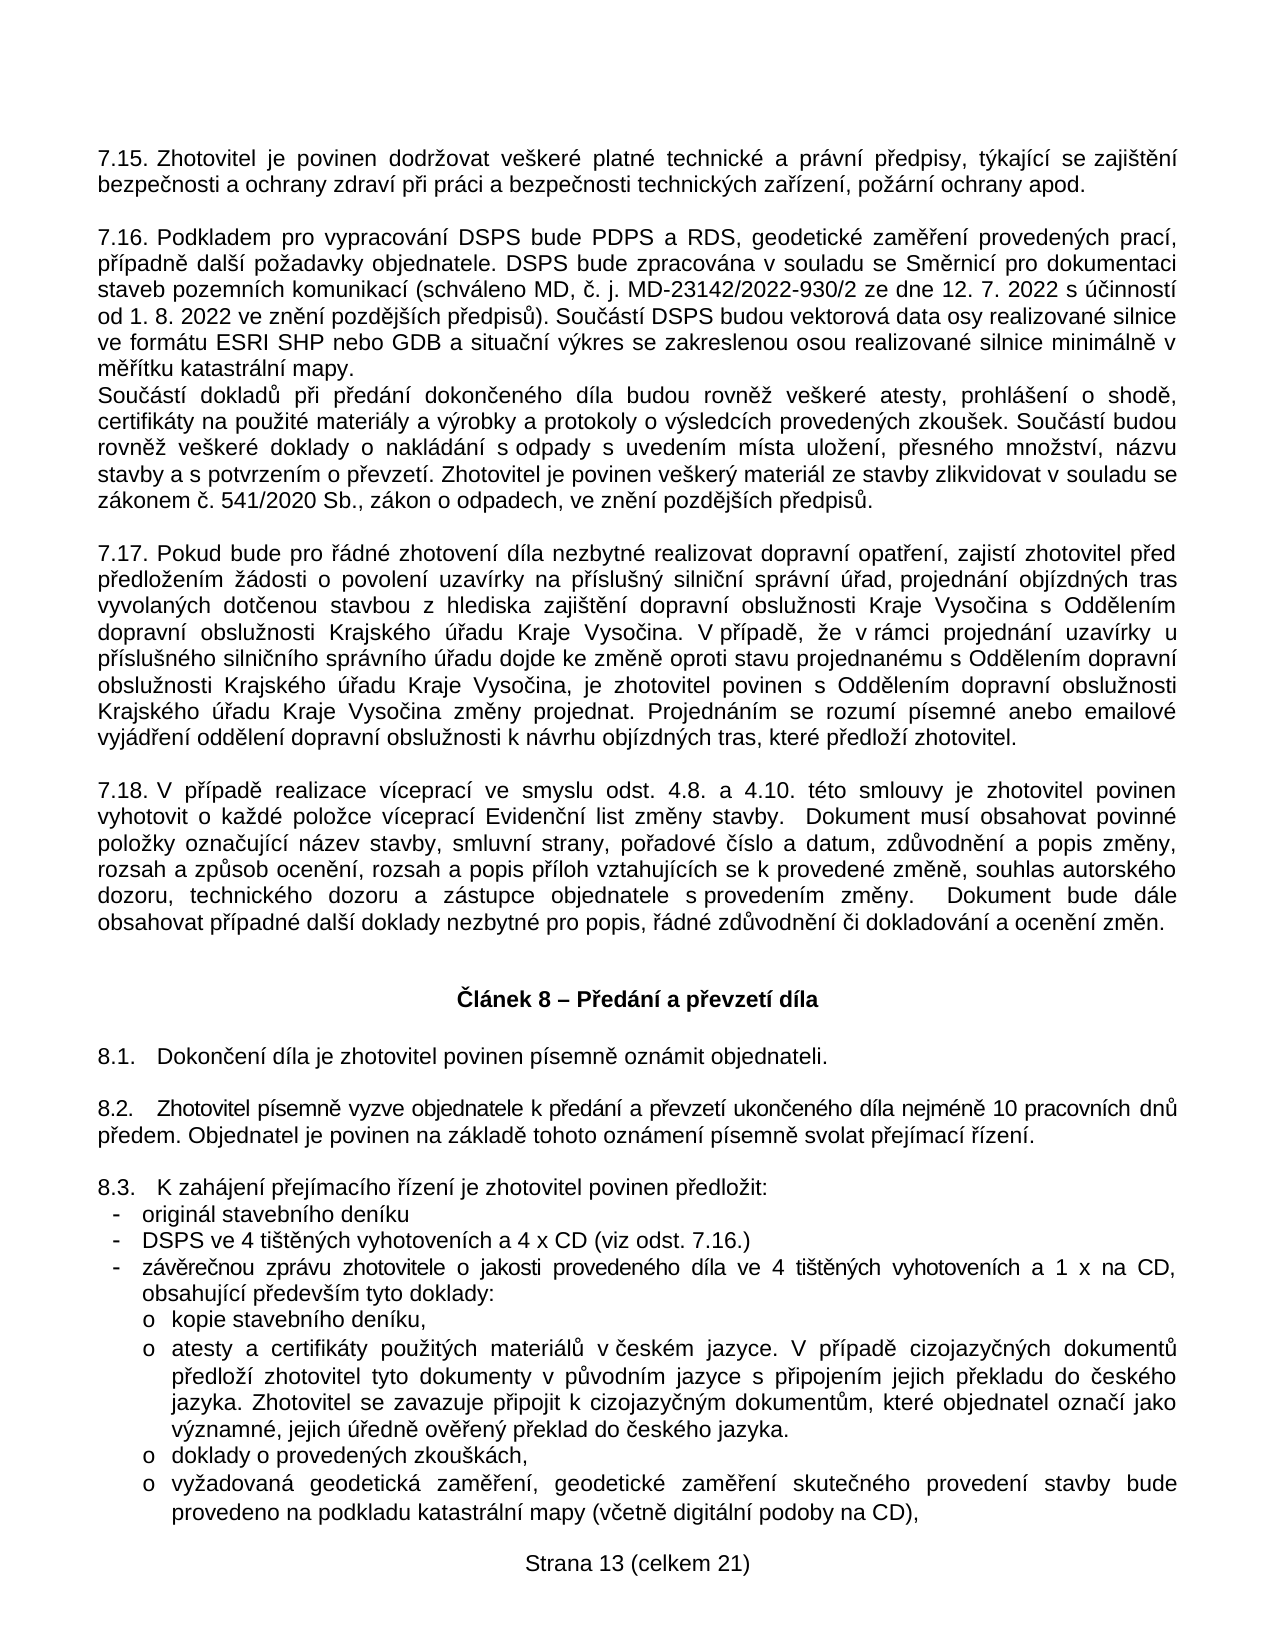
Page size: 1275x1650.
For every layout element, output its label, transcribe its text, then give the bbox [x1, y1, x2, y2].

list K zahájení přejímacího řízení je zhotovitel povinen předložit: [97, 1174, 1177, 1201]
text Článek 8 – Předání a převzetí díla [97, 986, 1177, 1013]
list závěrečnou zprávu zhotovitele o jakosti provedeného díla ve 4 tištěných vyhotoveních a 1 x na CD, obsahující především tyto doklady: [112, 1253, 1177, 1306]
list atesty a certifikáty použitých materiálů v českém jazyce. V případě cizojazyčných dokumentů předloží zhotovitel tyto dokumenty v původním jazyce s připojením jejich překladu do českého jazyka. Zhotovitel se zavazuje připojit k cizojazyčným dokumentům, které objednatel označí jako významné, jejich úředně ověřený překlad do českého jazyka. [142, 1334, 1177, 1442]
list kopie stavebního deníku, [142, 1306, 1177, 1334]
list DSPS ve 4 tištěných vyhotoveních a 4 x CD (viz odst. 7.16.) [112, 1227, 1177, 1253]
list Dokončení díla je zhotovitel povinen písemně oznámit objednateli. [97, 1043, 1177, 1069]
list vyžadovaná geodetická zaměření, geodetické zaměření skutečného provedení stavby bude provedeno na podkladu katastrální mapy (včetně digitální podoby na CD), [142, 1470, 1177, 1525]
list originál stavebního deníku [112, 1201, 1177, 1227]
list doklady o provedených zkouškách, [142, 1442, 1177, 1470]
list Podkladem pro vypracování DSPS bude PDPS a RDS, geodetické zaměření provedených prací, případně další požadavky objednatele. DSPS bude zpracována v souladu se Směrnicí pro dokumentaci staveb pozemních komunikací (schváleno MD, č. j. MD-23142/2022-930/2 ze dne 12. 7. 2022 s účinností od 1. 8. 2022 ve znění pozdějších předpisů). Součástí DSPS budou vektorová data osy realizované silnice ve formátu ESRI SHP nebo GDB a situační výkres se zakreslenou osou realizované silnice minimálně v měřítku katastrální mapy. Součástí dokladů při předání dokončeného díla budou rovněž veškeré atesty, prohlášení o shodě, certifikáty na použité materiály a výrobky a protokoly o výsledcích provedených zkoušek. Součástí budou rovněž veškeré doklady o nakládání s odpady s uvedením místa uložení, přesného množství, názvu stavby a s potvrzením o převzetí. Zhotovitel je povinen veškerý materiál ze stavby zlikvidovat v souladu se zákonem č. 541/2020 Sb., zákon o odpadech, ve znění pozdějších předpisů. [97, 223, 1177, 513]
list V případě realizace víceprací ve smyslu odst. 4.8. a 4.10. této smlouvy je zhotovitel povinen vyhotovit o každé položce víceprací Evidenční list změny stavby. Dokument musí obsahovat povinné položky označující název stavby, smluvní strany, pořadové číslo a datum, zdůvodnění a popis změny, rozsah a způsob ocenění, rozsah a popis příloh vztahujících se k provedené změně, souhlas autorského dozoru, technického dozoru a zástupce objednatele s provedením změny. Dokument bude dále obsahovat případné další doklady nezbytné pro popis, řádné zdůvodnění či dokladování a ocenění změn. [97, 777, 1177, 935]
list Zhotovitel je povinen dodržovat veškeré platné technické a právní předpisy, týkající se zajištění bezpečnosti a ochrany zdraví při práci a bezpečnosti technických zařízení, požární ochrany apod. [97, 144, 1177, 197]
list Zhotovitel písemně vyzve objednatele k předání a převzetí ukončeného díla nejméně 10 pracovních dnů předem. Objednatel je povinen na základě tohoto oznámení písemně svolat přejímací řízení. [97, 1095, 1177, 1148]
list Pokud bude pro řádné zhotovení díla nezbytné realizovat dopravní opatření, zajistí zhotovitel před předložením žádosti o povolení uzavírky na příslušný silniční správní úřad, projednání objízdných tras vyvolaných dotčenou stavbou z hlediska zajištění dopravní obslužnosti Kraje Vysočina s Oddělením dopravní obslužnosti Krajského úřadu Kraje Vysočina. V případě, že v rámci projednání uzavírky u příslušného silničního správního úřadu dojde ke změně oproti stavu projednanému s Oddělením dopravní obslužnosti Krajského úřadu Kraje Vysočina, je zhotovitel povinen s Oddělením dopravní obslužnosti Krajského úřadu Kraje Vysočina změny projednat. Projednáním se rozumí písemné anebo emailové vyjádření oddělení dopravní obslužnosti k návrhu objízdných tras, které předloží zhotovitel. [97, 540, 1177, 751]
